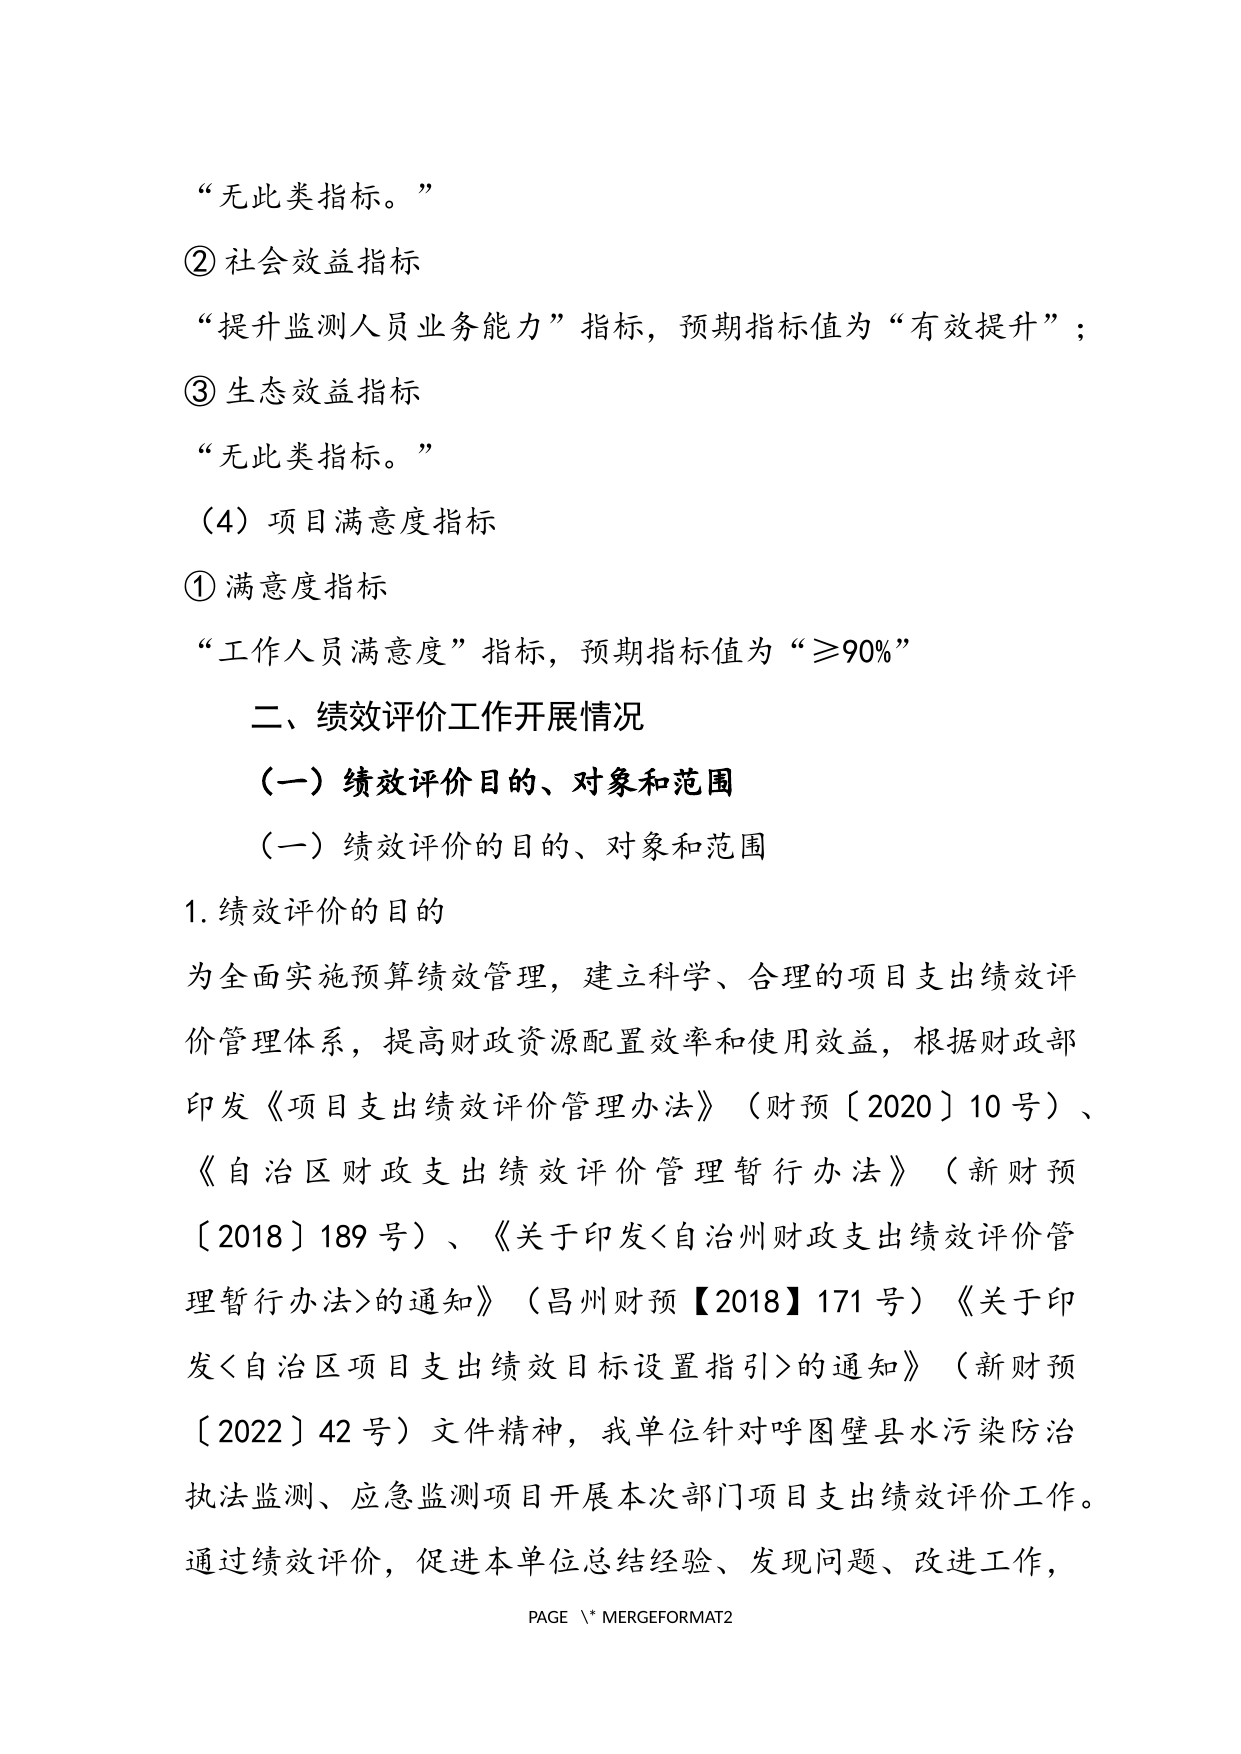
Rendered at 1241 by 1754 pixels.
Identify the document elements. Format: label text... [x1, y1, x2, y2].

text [183, 812, 1078, 1592]
text （一）绩效评价目的、对象和范围 [183, 747, 1078, 812]
text 二、绩效评价工作开展情况 [183, 682, 1078, 747]
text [183, 162, 1078, 682]
